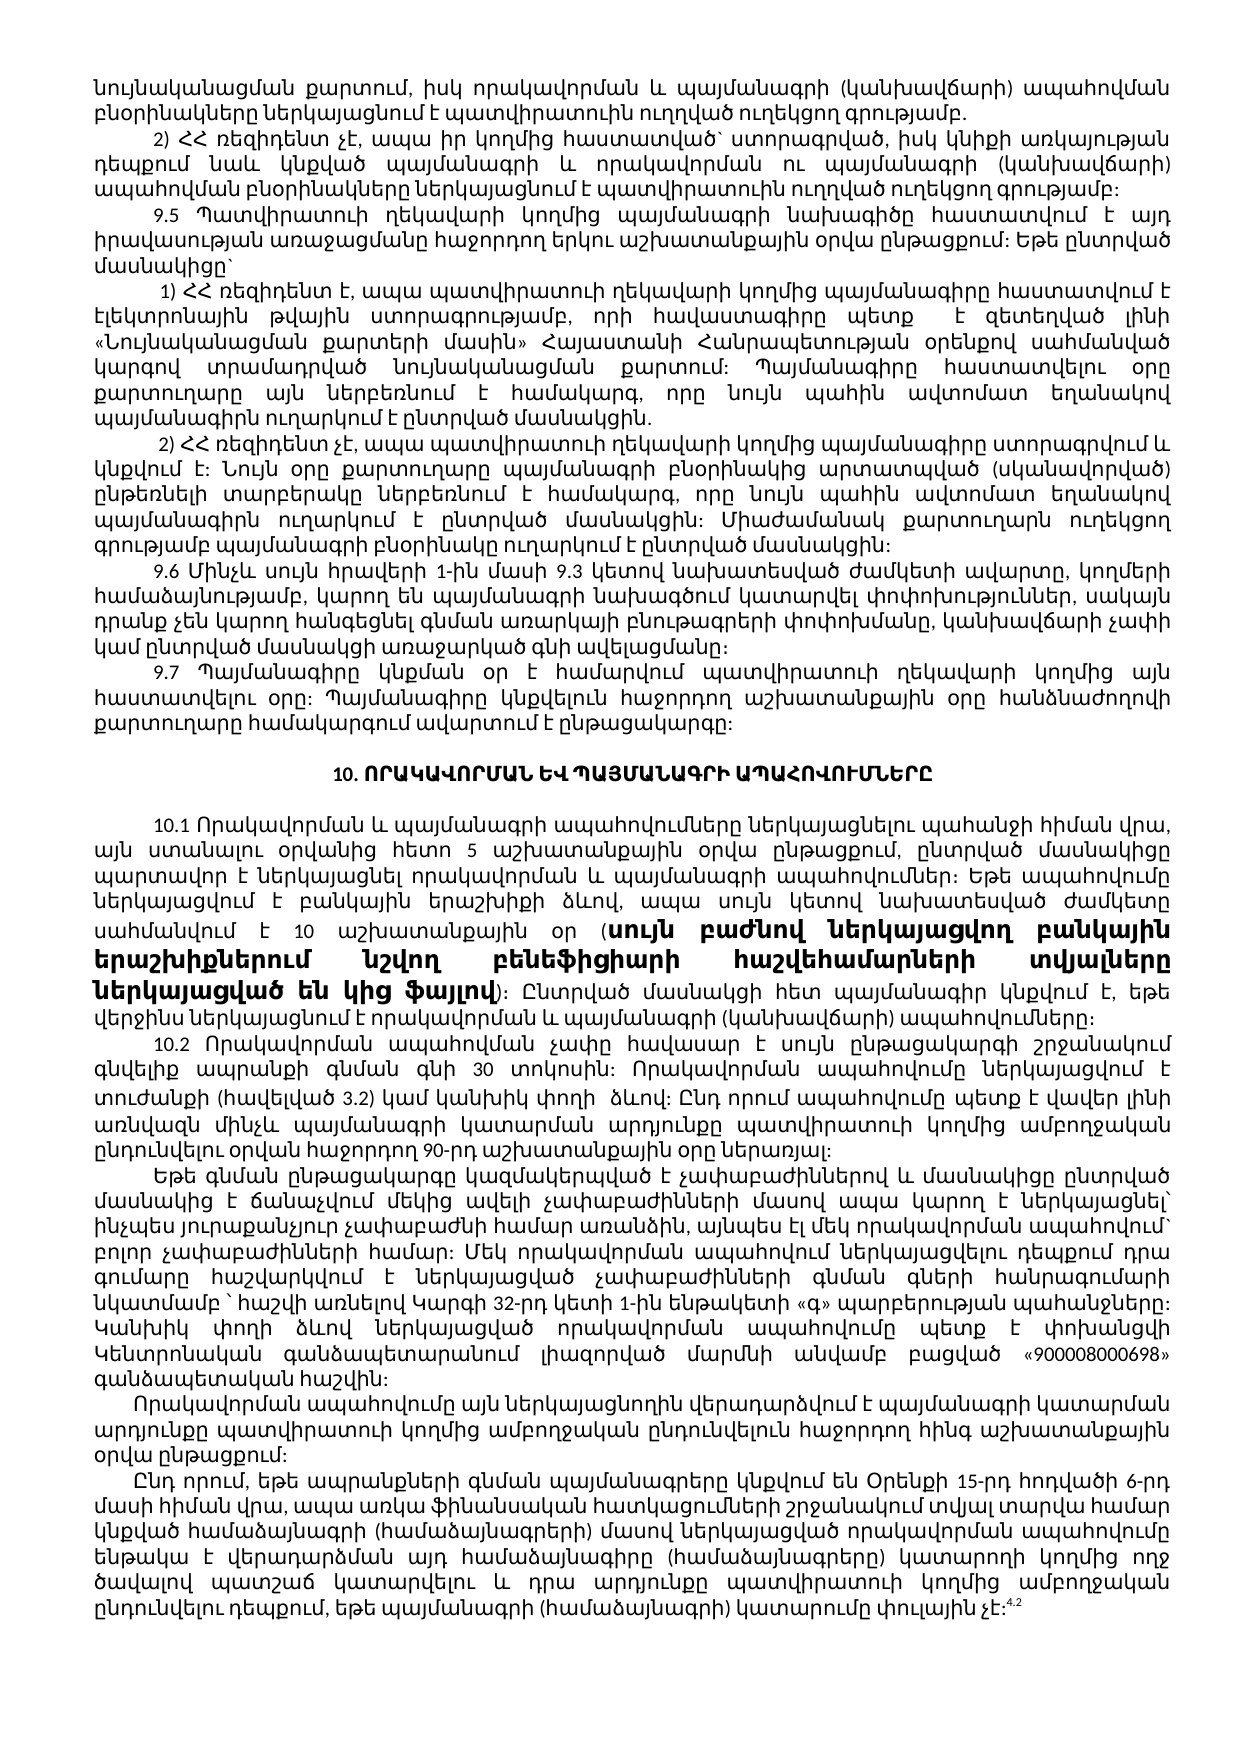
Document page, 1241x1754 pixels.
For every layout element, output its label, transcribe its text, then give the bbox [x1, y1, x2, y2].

text 10.2 Որակավորման ապահովման չափը հավասար է սույն ընթացակարգի շրջանակում գնվելիք ապրանքի գնման գնի 30 տոկոսին: Որակավորման ապահովումը ներկայացվում է տուժանքի (հավելված 3.2) կամ կանխիկ փողի ձևով: Ընդ որում ապահովումը պետք է վավեր լինի առնվազն մինչև պայմանագրի կատարման արդյունքը պատվիրատուի կողմից ամբողջական ընդունվելու օրվան հաջորդող 90-րդ աշխատանքային օրը ներառյալ: [94, 1031, 1171, 1163]
text 2) ՀՀ ռեզիդենտ չէ, ապա պատվիրատուի ղեկավարի կողմից պայմանագիրը ստորագրվում և կնքվում է: Նույն օրը քարտուղարը պայմանագրի բնօրինակից արտատպված (սկանավորված) ընթեռնելի տարբերակը ներբեռնում է համակարգ, որը նույն պահին ավտոմատ եղանակով պայմանագիրն ուղարկում է ընտրված մասնակցին: Միաժամանակ քարտուղարն ուղեկցող գրությամբ պայմանագրի բնօրինակը ուղարկում է ընտրված մասնակցին: [94, 431, 1171, 558]
text 10. ՈՐԱԿԱՎՈՐՄԱՆ ԵՎ ՊԱՅՄԱՆԱԳՐԻ ԱՊԱՀՈՎՈՒՄՆԵՐԸ [94, 761, 1171, 787]
text 2) ՀՀ ռեզիդենտ չէ, ապա իր կողմից հաստատված` ստորագրված, իսկ կնիքի առկայության դեպքում նաև կնքված պայմանագրի և որակավորման ու պայմանագրի (կանխավճարի) ապահովման բնօրինակները ներկայացնում է պատվիրատուին ուղղված ուղեկցող գրությամբ: [94, 126, 1171, 202]
text 1) ՀՀ ռեզիդենտ է, ապա պատվիրատուի ղեկավարի կողմից պայմանագիրը հաստատվում է էլեկտրոնային թվային ստորագրությամբ, որի հավաստագիրը պետք է զետեղված լինի «Նույնականացման քարտերի մասին» Հայաստանի Հանրապետության օրենքով սահմանված կարգով տրամադրված նույնականացման քարտում: Պայմանագիրը հաստատվելու օրը քարտուղարը այն ներբեռնում է համակարգ, որը նույն պահին ավտոմատ եղանակով պայմանագիրն ուղարկում է ընտրված մասնակցին. [94, 278, 1171, 431]
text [94, 75, 1171, 126]
text Որակավորման ապահովումը այն ներկայացնողին վերադարձվում է պայմանագրի կատարման արդյունքը պատվիրատուի կողմից ամբողջական ընդունվելուն հաջորդող հինգ աշխատանքային օրվա ընթացքում: [94, 1392, 1171, 1468]
text Եթե գնման ընթացակարգը կազմակերպված է չափաբաժիններով և մասնակիցը ընտրված մասնակից է ճանաչվում մեկից ավելի չափաբաժինների մասով ապա կարող է ներկայացնել՝ ինչպես յուրաքանչյուր չափաբաժնի համար առանձին, այնպես էլ մեկ որակավորման ապահովում` բոլոր չափաբաժինների համար: Մեկ որակավորման ապահովում ներկայացվելու դեպքում դրա գումարը հաշվարկվում է ներկայացված չափաբաժինների գնման գների հանրագումարի նկատմամբ ՝ հաշվի առնելով Կարգի 32-րդ կետի 1-ին ենթակետի «գ» պարբերության պահանջները: Կանխիկ փողի ձևով ներկայացված որակավորման ապահովումը պետք է փոխանցվի Կենտրոնական գանձապետարանում լիազորված մարմնի անվամբ բացված «900008000698» գանձապետական հաշվին: [94, 1163, 1171, 1392]
text 9.7 Պայմանագիրը կնքման օր է համարվում պատվիրատուի ղեկավարի կողմից այն հաստատվելու օրը: Պայմանագիրը կնքվելուն հաջորդող աշխատանքային օրը հանձնաժողովի քարտուղարը համակարգում ավարտում է ընթացակարգը: [94, 659, 1171, 736]
text 9.6 Մինչև սույն հրավերի 1-ին մասի 9.3 կետով նախատեսված ժամկետի ավարտը, կողմերի համաձայնությամբ, կարող են պայմանագրի նախագծում կատարվել փոփոխություններ, սակայն դրանք չեն կարող հանգեցնել գնման առարկայի բնութագրերի փոփոխմանը, կանխավճարի չափի կամ ընտրված մասնակցի առաջարկած գնի ավելացմանը։ [94, 558, 1171, 659]
text Ընդ որում, եթե ապրանքների գնման պայմանագրերը կնքվում են Օրենքի 15-րդ հոդվածի 6-րդ մասի հիման վրա, ապա առկա ֆինանսական հատկացումների շրջանակում տվյալ տարվա համար կնքված համաձայնագրի (համաձայնագրերի) մասով ներկայացված որակավորման ապահովումը ենթակա է վերադարձման այդ համաձայնագիրը (համաձայնագրերը) կատարողի կողմից ողջ ծավալով պատշաճ կատարվելու և դրա արդյունքը պատվիրատուի կողմից ամբողջական ընդունվելու դեպքում, եթե պայմանագրի (համաձայնագրի) կատարումը փուլային չէ:4.2 [94, 1468, 1171, 1620]
text 10.1 Որակավորման և պայմանագրի ապահովումները ներկայացնելու պահանջի հիման վրա, այն ստանալու օրվանից հետո 5 աշխատանքային օրվա ընթացքում, ընտրված մասնակիցը պարտավոր է ներկայացնել որակավորման և պայմանագրի ապահովումներ։ Եթե ապահովումը ներկայացվում է բանկային երաշխիքի ձևով, ապա սույն կետով նախատեսված ժամկետը սահմանվում է 10 աշխատանքային օր (սույն բաժնով ներկայացվող բանկային երաշխիքներում նշվող բենեֆիցիարի հաշվեհամարների տվյալները ներկայացված են կից ֆայլով)։ Ընտրված մասնակցի հետ պայմանագիր կնքվում է, եթե վերջինս ներկայացնում է որակավորման և պայմանագրի (կանխավճարի) ապահովումները։ [94, 812, 1171, 1031]
text 9.5 Պատվիրատուի ղեկավարի կողմից պայմանագրի նախագիծը հաստատվում է այդ իրավասության առաջացմանը հաջորդող երկու աշխատանքային օրվա ընթացքում: Եթե ընտրված մասնակիցը` [94, 202, 1171, 278]
